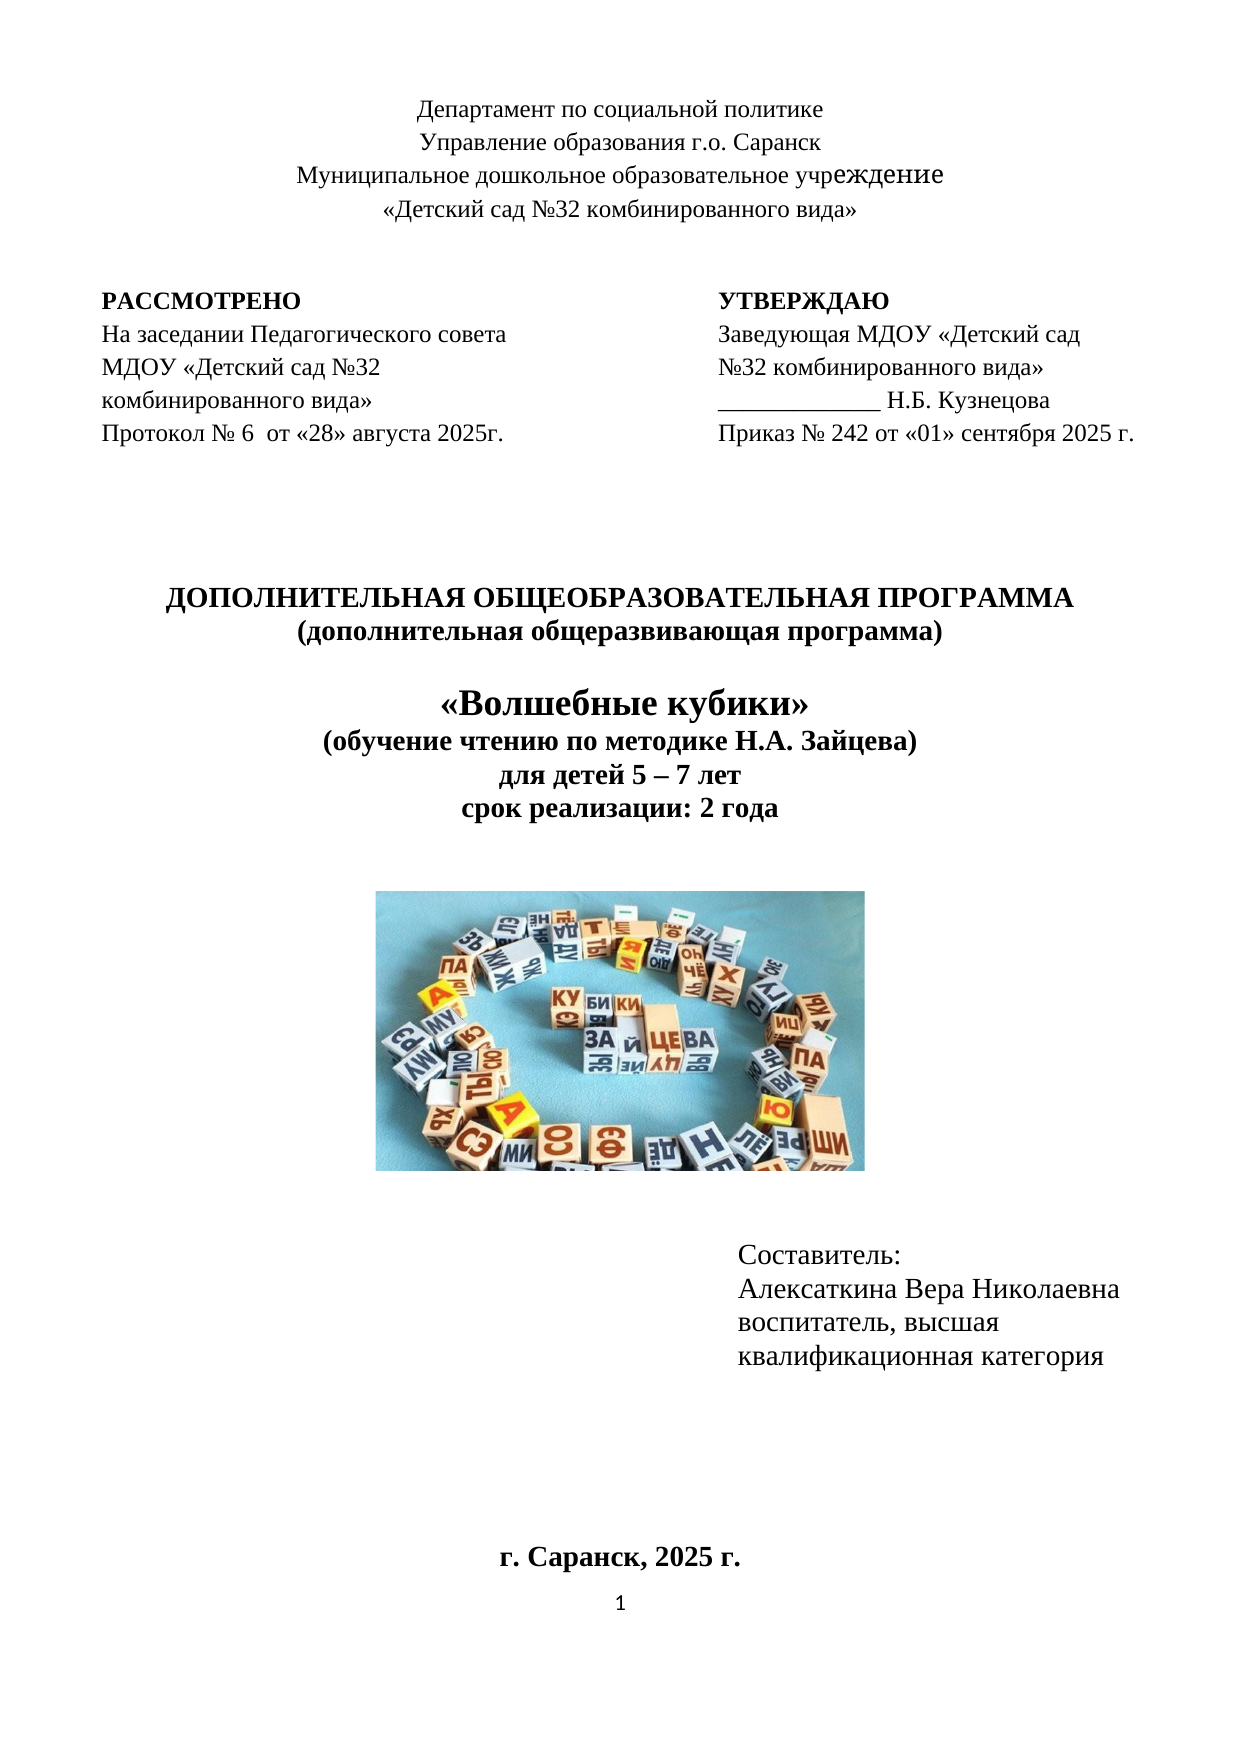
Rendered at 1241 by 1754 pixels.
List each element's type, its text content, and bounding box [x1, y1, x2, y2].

text г. Саранск, 2025 г. [74, 1539, 1166, 1573]
text ДОПОЛНИТЕЛЬНАЯ ОБЩЕОБРАЗОВАТЕЛЬНАЯ ПРОГРАММА [74, 580, 1166, 613]
text Муниципальное дошкольное образовательное учреждение [74, 160, 1166, 189]
text «Детский сад №32 комбинированного вида» [74, 194, 1166, 223]
text для детей 5 – 7 лет [74, 757, 1166, 791]
picture [375, 891, 865, 1171]
text срок реализации: 2 года [74, 791, 1166, 824]
text Составитель: [738, 1237, 1166, 1271]
text воспитатель, высшая [738, 1304, 1166, 1338]
text квалификационная категория [738, 1338, 1166, 1371]
table_header РАССМОТРЕНО На заседании Педагогического совета МДОУ «Детский сад №32 комбинированного вида» Протокол № 6 от «28» августа 2025г. [90, 286, 707, 551]
text (дополнительная общеразвивающая программа) [74, 613, 1166, 647]
text Алексаткина Вера Николаевна [738, 1271, 1166, 1304]
text (обучение чтению по методике Н.А. Зайцева) [74, 723, 1166, 757]
text «Волшебные кубики» [74, 680, 1166, 723]
text Департамент по социальной политике [74, 94, 1166, 123]
text Управление образования г.о. Саранск [74, 127, 1166, 156]
table_header УТВЕРЖДАЮ Заведующая МДОУ «Детский сад №32 комбинированного вида» _____________ Н.Б. Кузнецова Приказ № 242 от «01» сентября 2025 г. [707, 286, 1150, 551]
